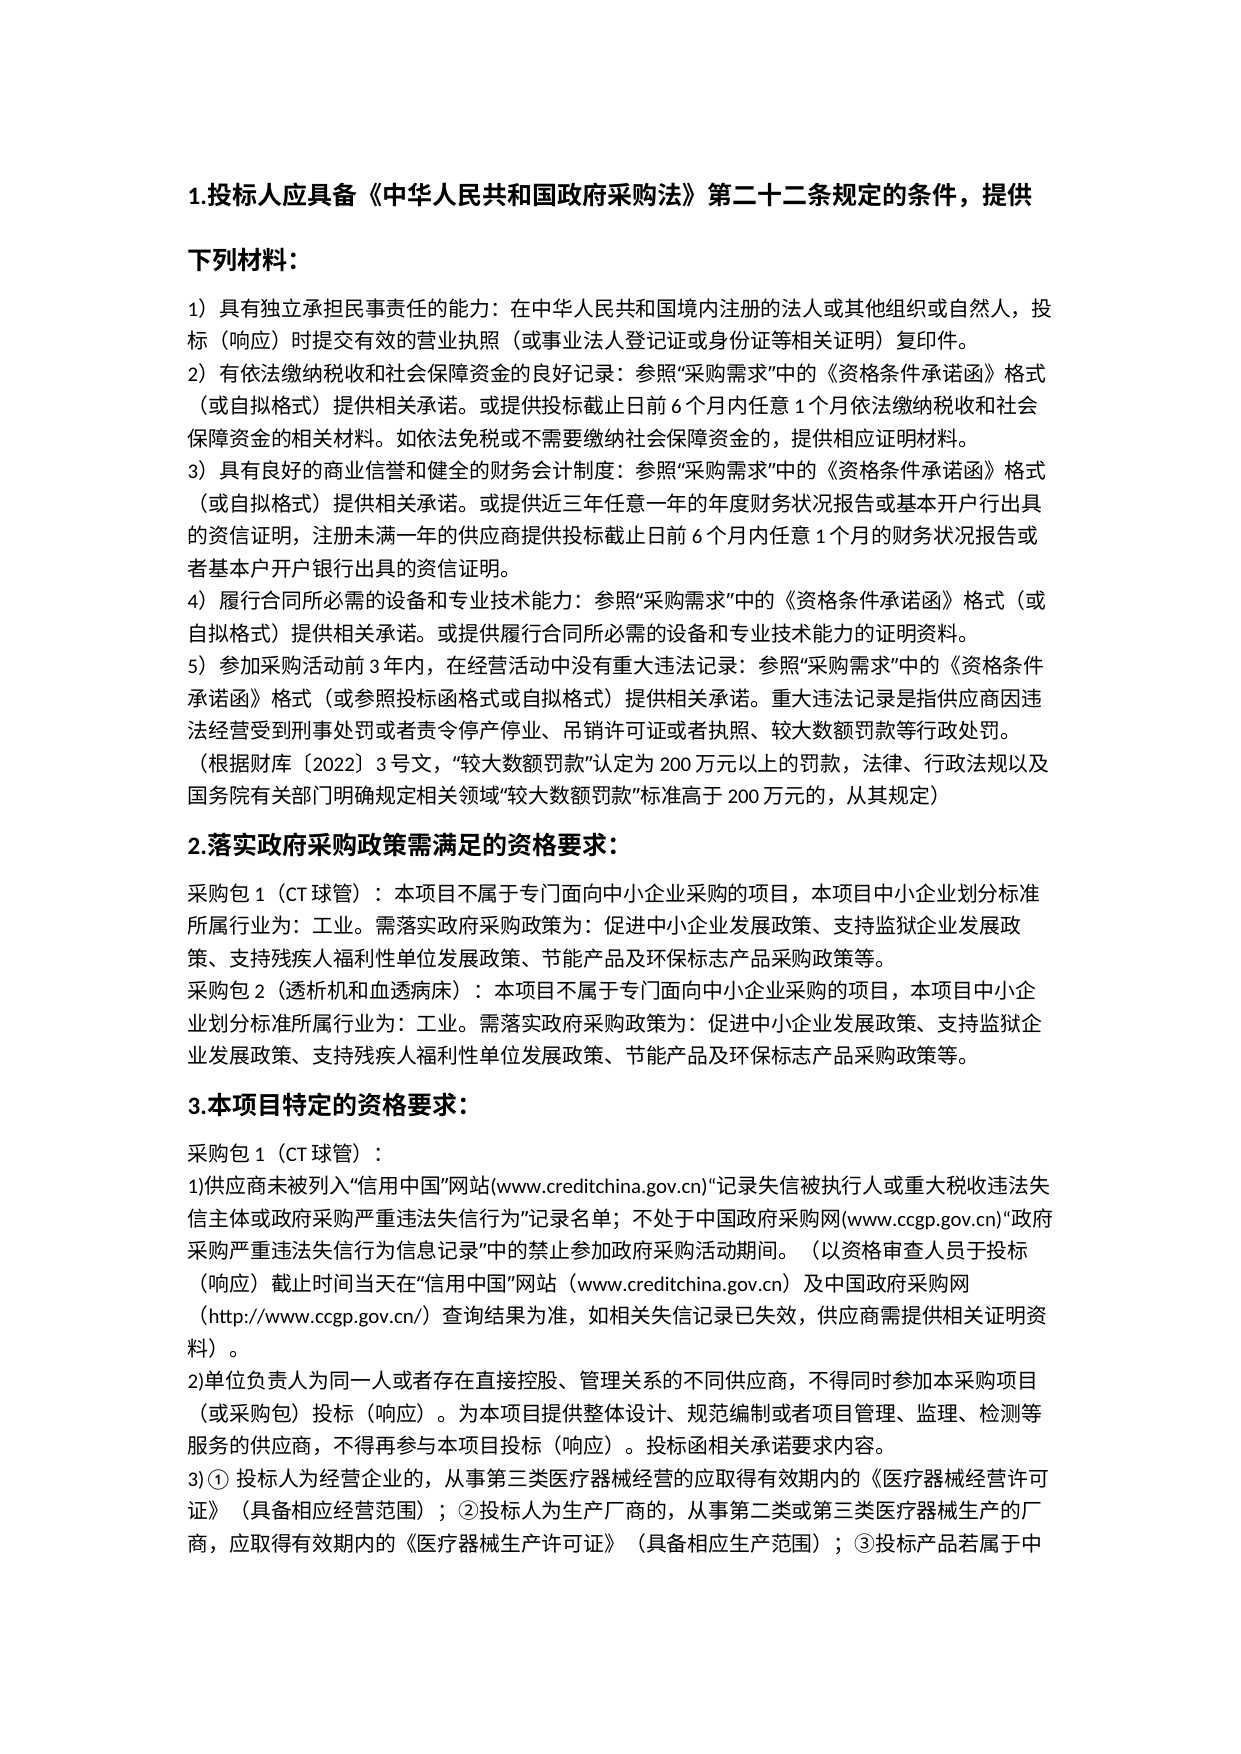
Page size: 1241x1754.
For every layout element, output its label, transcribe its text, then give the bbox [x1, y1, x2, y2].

text 2)单位负责人为同一人或者存在直接控股、管理关系的不同供应商，不得同时参加本采购项目（或采购包）投标（响应）。为本项目提供整体设计、规范编制或者项目管理、监理、检测等服务的供应商，不得再参与本项目投标（响应）。投标函相关承诺要求内容。 [187, 1364, 1053, 1462]
text 采购包1（CT球管）：本项目不属于专门面向中小企业采购的项目，本项目中小企业划分标准所属行业为：工业。需落实政府采购政策为：促进中小企业发展政策、支持监狱企业发展政策、支持残疾人福利性单位发展政策、节能产品及环保标志产品采购政策等。 [187, 877, 1053, 974]
text 2.落实政府采购政策需满足的资格要求： [187, 812, 1053, 877]
text 3）具有良好的商业信誉和健全的财务会计制度：参照“采购需求”中的《资格条件承诺函》格式（或自拟格式）提供相关承诺。或提供近三年任意一年的年度财务状况报告或基本开户行出具的资信证明，注册未满一年的供应商提供投标截止日前6个月内任意1个月的财务状况报告或者基本户开户银行出具的资信证明。 [187, 454, 1053, 584]
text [187, 1462, 1053, 1559]
text 采购包1（CT球管）： [187, 1137, 1053, 1169]
text 采购包2（透析机和血透病床）：本项目不属于专门面向中小企业采购的项目，本项目中小企业划分标准所属行业为：工业。需落实政府采购政策为：促进中小企业发展政策、支持监狱企业发展政策、支持残疾人福利性单位发展政策、节能产品及环保标志产品采购政策等。 [187, 974, 1053, 1072]
text 4）履行合同所必需的设备和专业技术能力：参照“采购需求”中的《资格条件承诺函》格式（或自拟格式）提供相关承诺。或提供履行合同所必需的设备和专业技术能力的证明资料。 [187, 584, 1053, 649]
text 3.本项目特定的资格要求： [187, 1072, 1053, 1137]
text 5）参加采购活动前3年内，在经营活动中没有重大违法记录：参照“采购需求”中的《资格条件承诺函》格式（或参照投标函格式或自拟格式）提供相关承诺。重大违法记录是指供应商因违法经营受到刑事处罚或者责令停产停业、吊销许可证或者执照、较大数额罚款等行政处罚。（根据财库〔2022〕3号文，“较大数额罚款”认定为200万元以上的罚款，法律、行政法规以及国务院有关部门明确规定相关领域“较大数额罚款”标准高于200万元的，从其规定） [187, 649, 1053, 812]
text 1）具有独立承担民事责任的能力：在中华人民共和国境内注册的法人或其他组织或自然人，投标（响应）时提交有效的营业执照（或事业法人登记证或身份证等相关证明）复印件。 [187, 292, 1053, 357]
text 2）有依法缴纳税收和社会保障资金的良好记录：参照“采购需求”中的《资格条件承诺函》格式（或自拟格式）提供相关承诺。或提供投标截止日前6个月内任意1个月依法缴纳税收和社会保障资金的相关材料。如依法免税或不需要缴纳社会保障资金的，提供相应证明材料。 [187, 357, 1053, 454]
text 1.投标人应具备《中华人民共和国政府采购法》第二十二条规定的条件，提供下列材料： [187, 162, 1053, 292]
